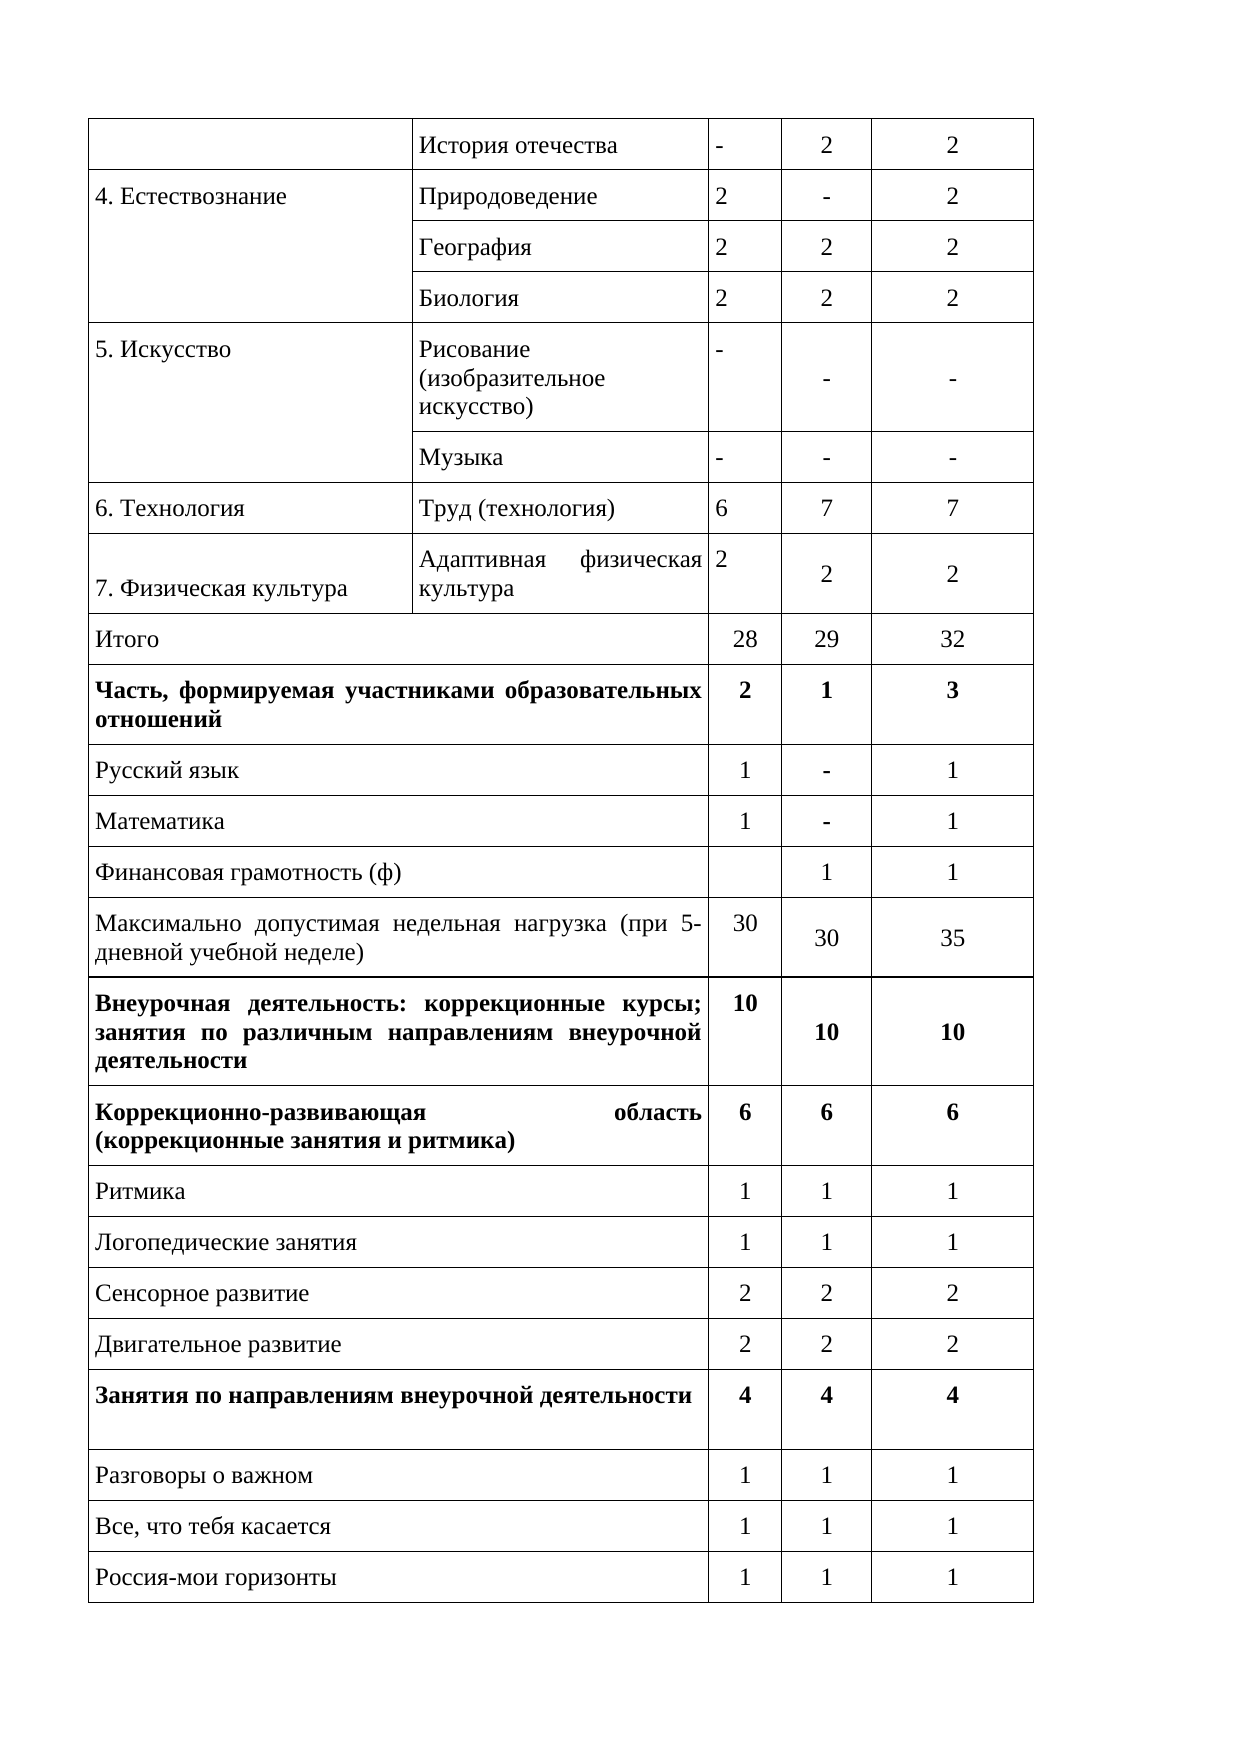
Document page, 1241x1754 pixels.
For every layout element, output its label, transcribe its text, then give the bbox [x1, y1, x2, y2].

table_cell 1 [872, 796, 1033, 846]
table_cell Русский язык [89, 745, 708, 794]
table_cell 1 [872, 1217, 1033, 1267]
table_cell 2 [709, 1319, 781, 1369]
table_cell Все, что тебя касается [89, 1501, 708, 1551]
table_cell Часть, формируемая участниками образовательных отношений [89, 665, 708, 743]
table_cell 4 [872, 1370, 1033, 1449]
table_cell Коррекционно-развивающая область (коррекционные занятия и ритмика) [89, 1086, 708, 1165]
table_cell 1 [709, 1501, 781, 1551]
table_cell Максимально допустимая недельная нагрузка (при 5-дневной учебной неделе) [89, 898, 708, 976]
table_cell 2 [872, 1319, 1033, 1369]
table_cell География [413, 221, 708, 271]
table_cell 1 [709, 796, 781, 846]
table_cell - [709, 432, 781, 482]
table_cell 6. Технология [89, 483, 412, 533]
table_cell 2 [872, 221, 1033, 271]
table_cell 10 [782, 978, 871, 1085]
table_cell 1 [709, 1450, 781, 1500]
table_cell 4. Естествознание [89, 170, 412, 322]
table_cell 6 [709, 483, 781, 533]
table_cell 2 [709, 534, 781, 613]
table_cell 2 [782, 534, 871, 613]
table_cell - [872, 432, 1033, 482]
table_cell Адаптивная физическая культура [413, 534, 708, 613]
table_cell 2 [782, 272, 871, 322]
table_cell 6 [709, 1086, 781, 1165]
table_cell 1 [872, 1552, 1033, 1602]
table_cell 2 [872, 1268, 1033, 1318]
table_cell 1 [872, 847, 1033, 897]
table_cell 2 [782, 1319, 871, 1369]
table_cell 2 [709, 1268, 781, 1318]
table_cell 35 [872, 898, 1033, 976]
table_cell 10 [872, 978, 1033, 1085]
table_cell 30 [782, 898, 871, 976]
table_cell Занятия по направлениям внеурочной деятельности [89, 1370, 708, 1449]
table_cell 29 [782, 614, 871, 664]
table_cell 28 [709, 614, 781, 664]
table_cell 2 [872, 534, 1033, 613]
table_cell - [782, 745, 871, 794]
table_cell 7. Физическая культура [89, 534, 412, 613]
table_cell Разговоры о важном [89, 1450, 708, 1500]
table_cell - [782, 170, 871, 220]
table_cell 7 [782, 483, 871, 533]
table_cell 6 [782, 1086, 871, 1165]
table_cell Ритмика [89, 1166, 708, 1216]
table_cell - [782, 796, 871, 846]
table_cell 1 [872, 1166, 1033, 1216]
table_cell Биология [413, 272, 708, 322]
table_cell 6 [872, 1086, 1033, 1165]
table_cell 2 [782, 1268, 871, 1318]
table_cell Музыка [413, 432, 708, 482]
table_cell 4 [709, 1370, 781, 1449]
table_cell Россия-мои горизонты [89, 1552, 708, 1602]
table_cell 2 [872, 272, 1033, 322]
table_cell 3 [872, 665, 1033, 743]
table_cell 10 [709, 978, 781, 1085]
table_cell 1 [709, 1217, 781, 1267]
table_cell Математика [89, 796, 708, 846]
table_cell 2 [872, 119, 1033, 169]
table_cell 1 [872, 745, 1033, 794]
table_cell - [709, 119, 781, 169]
table_cell Итого [89, 614, 708, 664]
table_cell 1 [709, 1552, 781, 1602]
table_cell 2 [709, 665, 781, 743]
table_cell 1 [782, 1450, 871, 1500]
table_cell 4 [782, 1370, 871, 1449]
table_cell Двигательное развитие [89, 1319, 708, 1369]
table_cell 2 [709, 272, 781, 322]
table_cell Финансовая грамотность (ф) [89, 847, 708, 897]
table_cell 1 [709, 745, 781, 794]
table_cell [709, 847, 781, 897]
table_cell Труд (технология) [413, 483, 708, 533]
table_cell История отечества [413, 119, 708, 169]
table_cell 1 [782, 1501, 871, 1551]
table_cell Логопедические занятия [89, 1217, 708, 1267]
table_cell - [709, 323, 781, 431]
table_cell 1 [782, 665, 871, 743]
table_cell 7 [872, 483, 1033, 533]
table_cell 30 [709, 898, 781, 976]
table_cell 1 [782, 1217, 871, 1267]
table_cell 2 [782, 119, 871, 169]
table_cell 1 [782, 1552, 871, 1602]
table_cell 1 [872, 1450, 1033, 1500]
table_cell - [782, 323, 871, 431]
table_cell Сенсорное развитие [89, 1268, 708, 1318]
table_cell 2 [709, 221, 781, 271]
table_cell Рисование (изобразительное искусство) [413, 323, 708, 431]
table_cell 1 [872, 1501, 1033, 1551]
table_cell 5. Искусство [89, 323, 412, 482]
table_cell 1 [709, 1166, 781, 1216]
table_cell 2 [709, 170, 781, 220]
table_cell 32 [872, 614, 1033, 664]
table_cell 2 [872, 170, 1033, 220]
table_cell 1 [782, 847, 871, 897]
table_cell 1 [782, 1166, 871, 1216]
table_cell - [782, 432, 871, 482]
table_cell Природоведение [413, 170, 708, 220]
table_cell - [872, 323, 1033, 431]
table_cell 2 [782, 221, 871, 271]
table_cell Внеурочная деятельность: коррекционные курсы; занятия по различным направлениям внеурочной деятельности [89, 978, 708, 1085]
